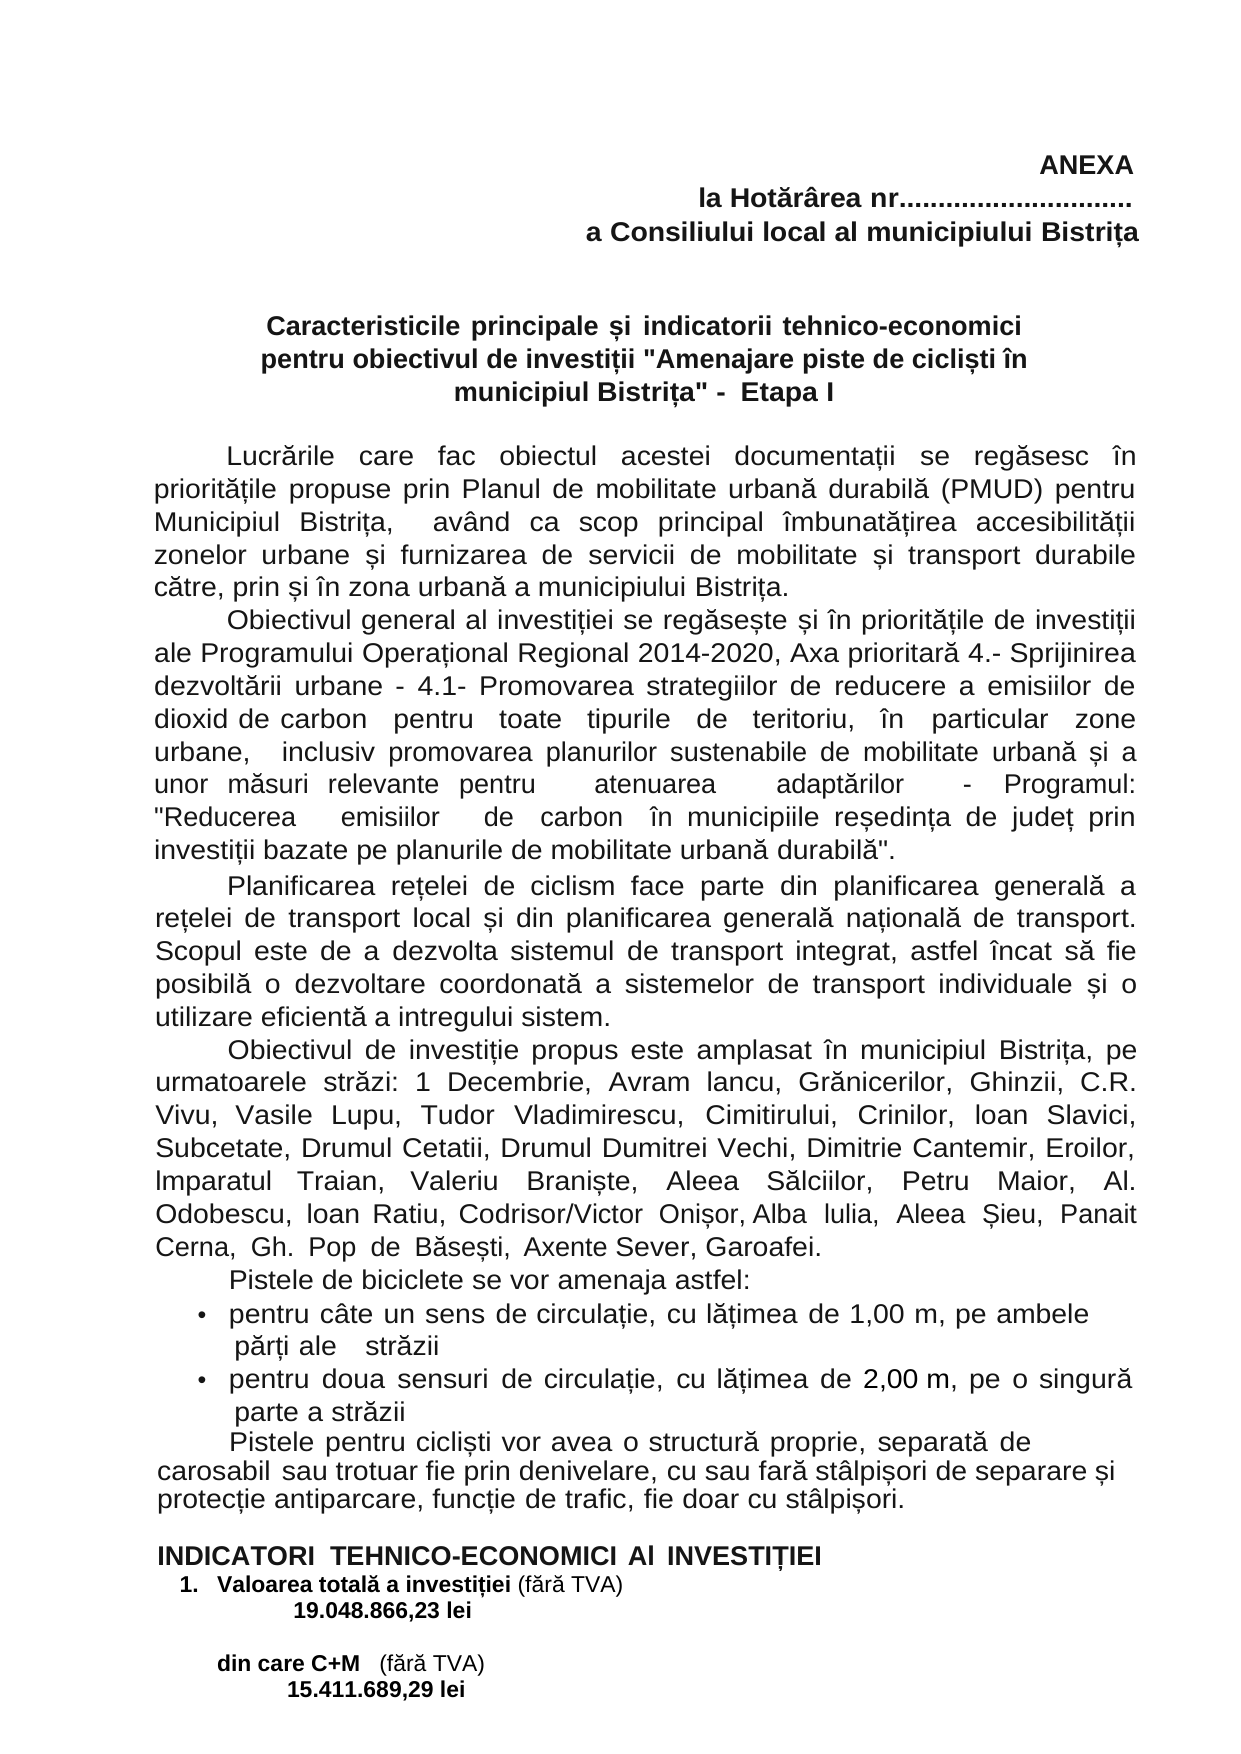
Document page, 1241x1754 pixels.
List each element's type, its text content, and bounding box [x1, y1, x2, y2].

text Pistele de biciclete se vor amenaja astfel: [228, 1264, 1152, 1295]
text Caracteristicile principale și indicatorii tehnico-economici pentru obiectivul de investiții "Amenajare piste de cicliști în municipiul Bistrița" - Etapa I [246, 310, 1041, 407]
text Pistele pentru cicliști vor avea o structură proprie, separată de carosabil sau trotuar fie prin denivelare, cu sau fară stâlpișori de separare și protecție antiparcare, funcție de trafic, fie doar cu stâlpișori. [157, 1429, 1152, 1514]
list pentru doua sensuri de circulație, cu lățimea de 2,00 m, pe o singură parte a străzii [197, 1363, 1137, 1427]
list pentru câte un sens de circulație, cu lățimea de 1,00 m, pe ambele părți ale străzii [197, 1298, 1138, 1362]
list 19.048.866,23 lei [217, 1597, 674, 1623]
list 15.411.689,29 lei [217, 1676, 674, 1702]
text Planificarea rețelei de ciclism face parte din planificarea generală a rețelei de transport local și din planificarea generală națională de transport. Scopul este de a dezvolta sistemul de transport integrat, astfel încat să fie posibilă o dezvoltare coordonată a sistemelor de transport individuale și o utilizare eficientă a intregului sistem. [155, 869, 1137, 1032]
text INDICATORI TEHNICO-ECONOMICI Al INVESTIȚIEI [157, 1539, 1152, 1571]
list Valoarea totală a investiției (fără TVA) [179, 1571, 674, 1597]
text ANEXA la Hotărârea nr.............................. [698, 149, 1151, 213]
text a Consiliului local al municipiului Bistrița [142, 216, 1152, 247]
list din care C+M (fără TVA) [217, 1650, 674, 1676]
text Obiectivul de investiție propus este amplasat în municipiul Bistrița, pe urmatoarele străzi: 1 Decembrie, Avram lancu, Grănicerilor, Ghinzii, C.R. Vivu, Vasile Lupu, Tudor Vladimirescu, Cimitirului, Crinilor, loan Slavici, Subcetate, Drumul Cetatii, Drumul Dumitrei Vechi, Dimitrie Cantemir, Eroilor, lmparatul Traian, Valeriu Braniște, Aleea Sălciilor, Petru Maior, Al. Odobescu, loan Ratiu, Codrisor/Victor Onișor, Alba lulia, Aleea Șieu, Panait Cerna, Gh. Pop de Băsești, Axente Sever, Garoafei. [155, 1034, 1137, 1262]
text Obiectivul general al investiției se regăsește și în prioritățile de investiții ale Programului Operațional Regional 2014-2020, Axa prioritară 4.- Sprijinirea dezvoltării urbane - 4.1- Promovarea strategiilor de reducere a emisiilor de dioxid de carbon pentru toate tipurile de teritoriu, în particular zone urbane, inclusiv promovarea planurilor sustenabile de mobilitate urbană și a unor măsuri relevante pentru atenuarea adaptărilor - Programul: "Reducerea emisiilor de carbon în municipiile reședința de județ prin investiții bazate pe planurile de mobilitate urbană durabilă". [154, 604, 1136, 865]
text Lucrările care fac obiectul acestei documentații se regăsesc în prioritățile propuse prin Planul de mobilitate urbană durabilă (PMUD) pentru Municipiul Bistrița, având ca scop principal îmbunatățirea accesibilității zonelor urbane și furnizarea de servicii de mobilitate și transport durabile către, prin și în zona urbană a municipiului Bistrița. [153, 440, 1136, 603]
